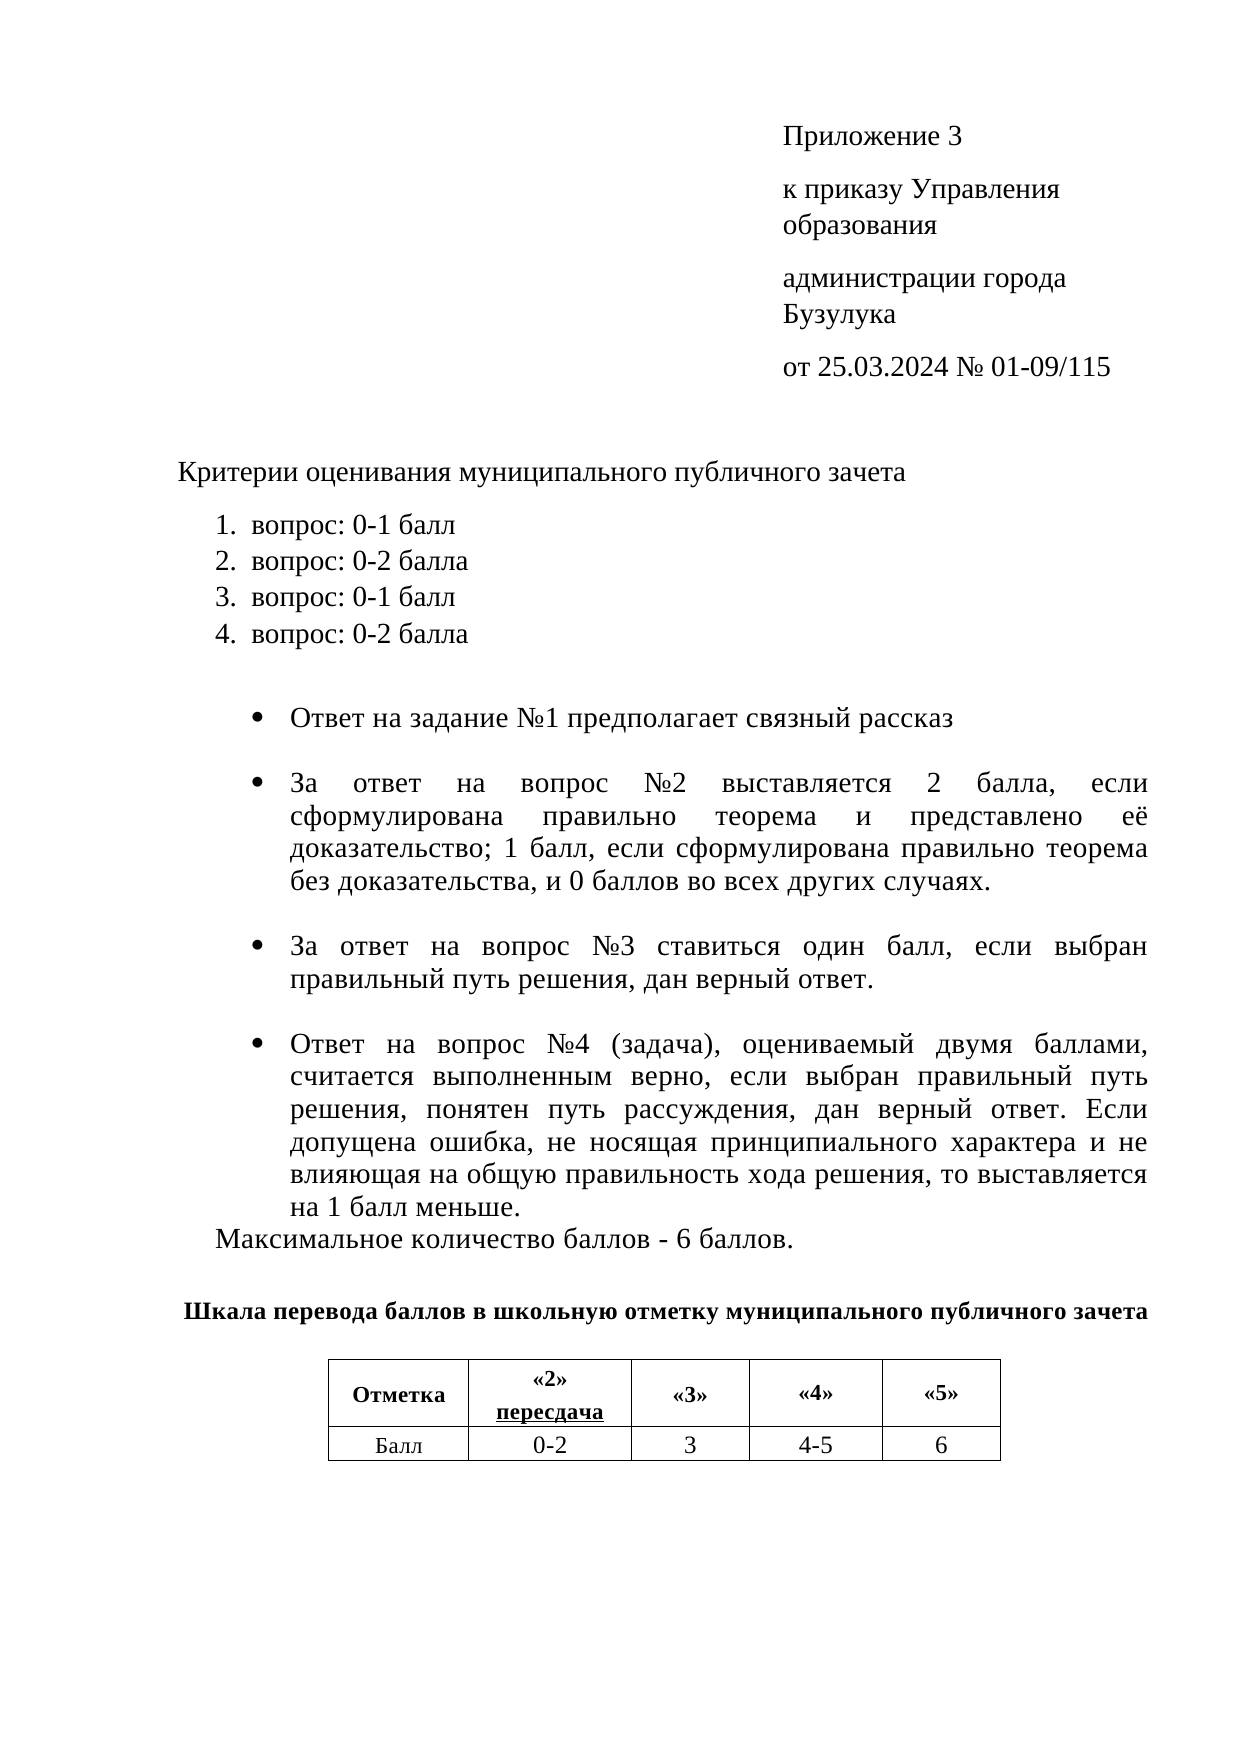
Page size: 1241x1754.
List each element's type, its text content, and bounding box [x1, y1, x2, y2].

list Ответ на задание №1 предполагает связный рассказ [252, 701, 1149, 734]
table_header «4» [750, 1360, 882, 1426]
text администрации города Бузулука [783, 260, 1152, 329]
list вопрос: 0-2 балла [207, 543, 1152, 577]
table_header «3» [632, 1360, 749, 1426]
table_header Отметка [329, 1360, 468, 1426]
text Максимальное количество баллов - 6 баллов. [215, 1223, 1149, 1255]
text Критерии оценивания муниципального публичного зачета [177, 454, 1152, 488]
list вопрос: 0-2 балла [207, 616, 1152, 649]
table_header «2» пересдача [469, 1360, 631, 1426]
list Ответ на вопрос №4 (задача), оцениваемый двумя баллами, считается выполненным верно, если выбран правильный путь решения, понятен путь рассуждения, дан верный ответ. Если допущена ошибка, не носящая принципиального характера и не влияющая на общую правильность хода решения, то выставляется на 1 балл меньше. [252, 1027, 1149, 1223]
table_cell 0-2 [469, 1427, 631, 1460]
text к приказу Управления образования [783, 171, 1152, 241]
text Шкала перевода баллов в школьную отметку муниципального публичного зачета [181, 1293, 1152, 1326]
text от 25.03.2024 № 01-09/115 [783, 349, 1159, 382]
list вопрос: 0-1 балл [207, 579, 1152, 613]
table_cell 4-5 [750, 1427, 882, 1460]
list вопрос: 0-1 балл [207, 507, 1152, 541]
table_cell 3 [632, 1427, 749, 1460]
table_header «5» [883, 1360, 1000, 1426]
table_cell Балл [329, 1427, 468, 1460]
list За ответ на вопрос №3 ставиться один балл, если выбран правильный путь решения, дан верный ответ. [252, 929, 1149, 994]
table_cell 6 [883, 1427, 1000, 1460]
text Приложение 3 [783, 118, 1152, 152]
list За ответ на вопрос №2 выставляется 2 балла, если сформулирована правильно теорема и представлено её доказательство; 1 балл, если сформулирована правильно теорема без доказательства, и 0 баллов во всех других случаях. [252, 766, 1149, 897]
